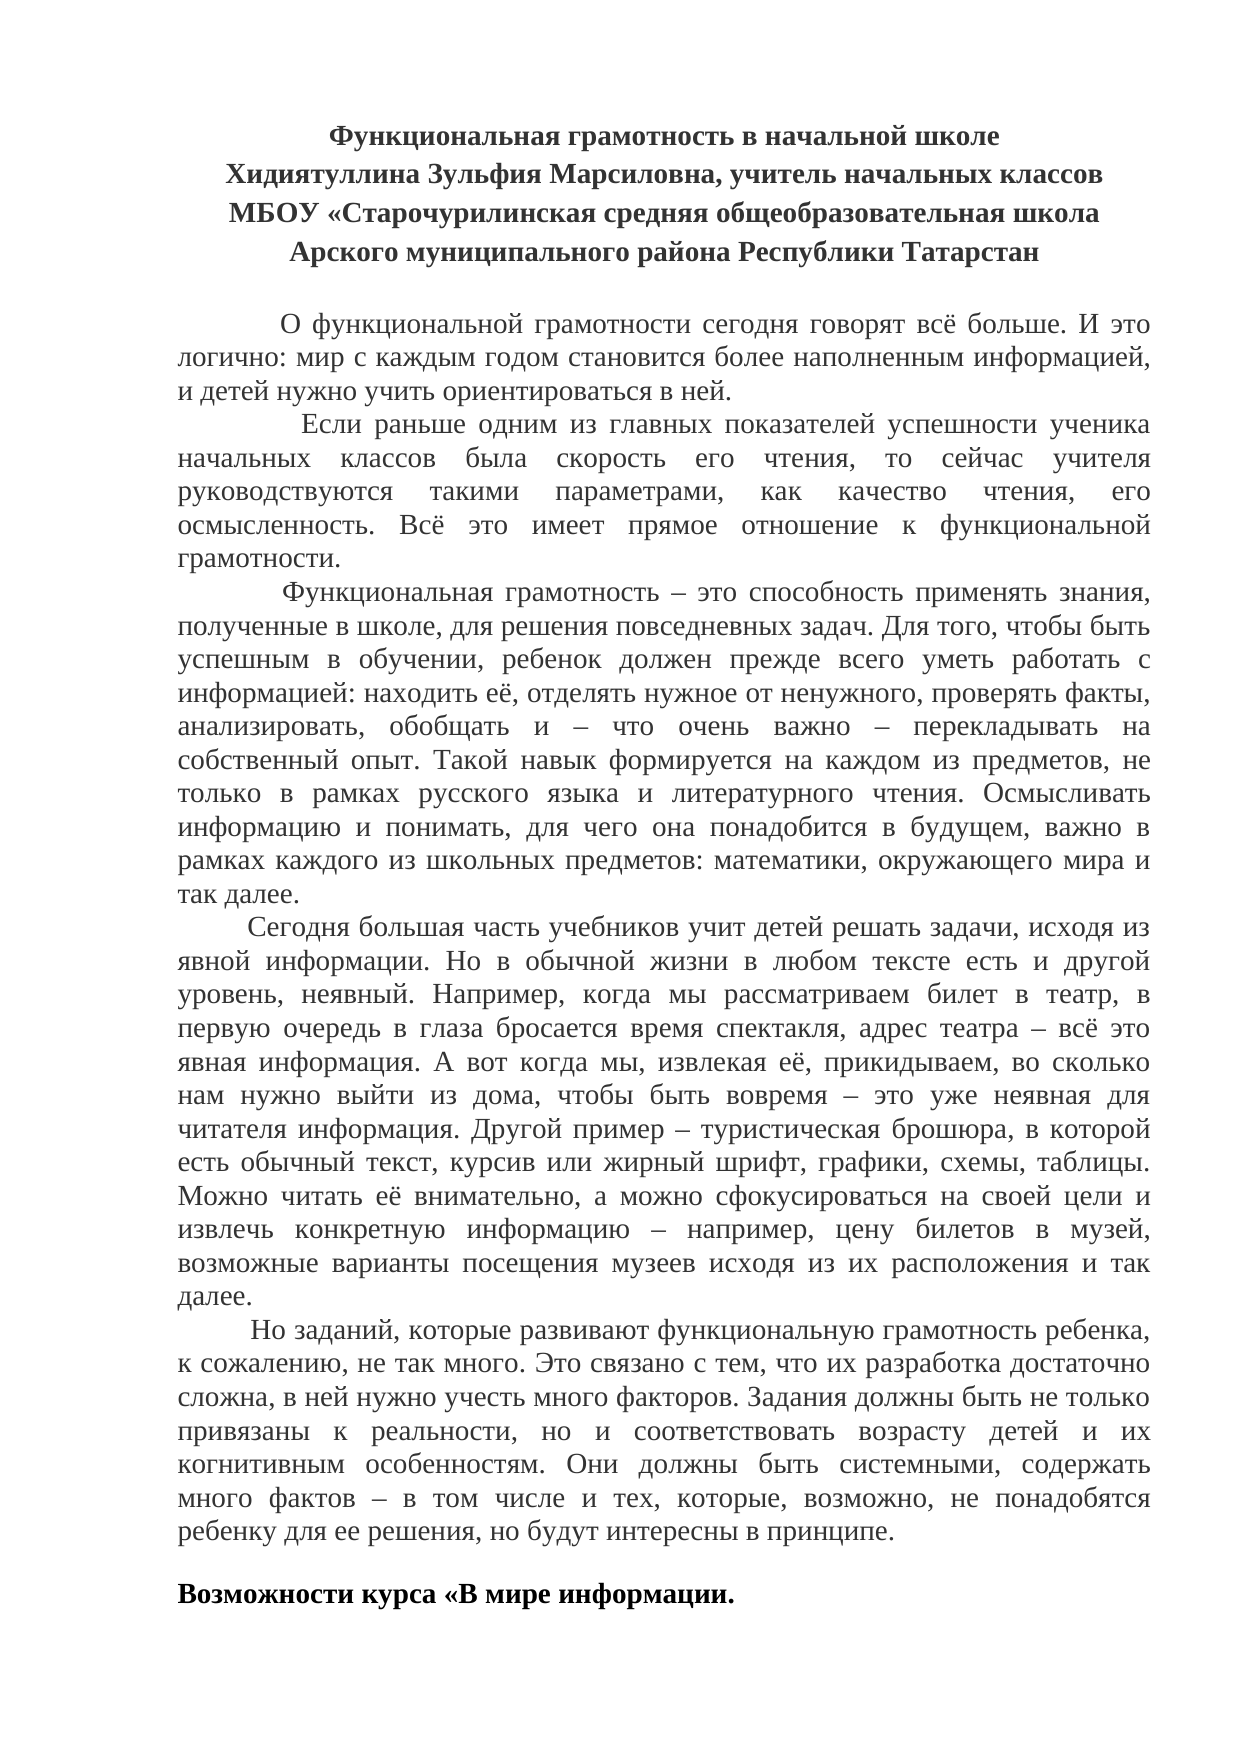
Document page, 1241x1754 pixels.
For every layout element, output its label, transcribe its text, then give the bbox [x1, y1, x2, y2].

text Функциональная грамотность в начальной школе [177, 118, 1152, 152]
text Хидиятуллина Зульфия Марсиловна, учитель начальных классов [177, 157, 1152, 190]
text Если раньше одним из главных показателей успешности ученика начальных классов была скорость его чтения, то сейчас учителя руководствуются такими параметрами, как качество чтения, его осмысленность. Всё это имеет прямое отношение к функциональной грамотности. [177, 406, 1152, 574]
text Но заданий, которые развивают функциональную грамотность ребенка, к сожалению, не так много. Это связано с тем, что их разработка достаточно сложна, в ней нужно учесть много факторов. Задания должны быть не только привязаны к реальности, но и соответствовать возрасту детей и их когнитивным особенностям. Они должны быть системными, содержать много фактов – в том числе и тех, которые, возможно, не понадобятся ребенку для ее решения, но будут интересны в принципе. [177, 1312, 1152, 1547]
text О функциональной грамотности сегодня говорят всё больше. И это логично: мир с каждым годом становится более наполненным информацией, и детей нужно учить ориентироваться в ней. [177, 306, 1152, 406]
text Сегодня большая часть учебников учит детей решать задачи, исходя из явной информации. Но в обычной жизни в любом тексте есть и другой уровень, неявный. Например, когда мы рассматриваем билет в театр, в первую очередь в глаза бросается время спектакля, адрес театра – всё это явная информация. А вот когда мы, извлекая её, прикидываем, во сколько нам нужно выйти из дома, чтобы быть вовремя – это уже неявная для читателя информация. Другой пример – туристическая брошюра, в которой есть обычный текст, курсив или жирный шрифт, графики, схемы, таблицы. Можно читать её внимательно, а можно сфокусироваться на своей цели и извлечь конкретную информацию – например, цену билетов в музей, возможные варианты посещения музеев исходя из их расположения и так далее. [177, 909, 1152, 1312]
text Функциональная грамотность – это способность применять знания, полученные в школе, для решения повседневных задач. Для того, чтобы быть успешным в обучении, ребенок должен прежде всего уметь работать с информацией: находить её, отделять нужное от ненужного, проверять факты, анализировать, обобщать и – что очень важно – перекладывать на собственный опыт. Такой навык формируется на каждом из предметов, не только в рамках русского языка и литературного чтения. Осмысливать информацию и понимать, для чего она понадобится в будущем, важно в рамках каждого из школьных предметов: математики, окружающего мира и так далее. [177, 574, 1152, 909]
text МБОУ «Старочурилинская средняя общеобразовательная школа [177, 195, 1152, 229]
text Арского муниципального района Республики Татарстан [177, 234, 1152, 267]
text Возможности курса «В мире информации. [177, 1576, 1152, 1609]
